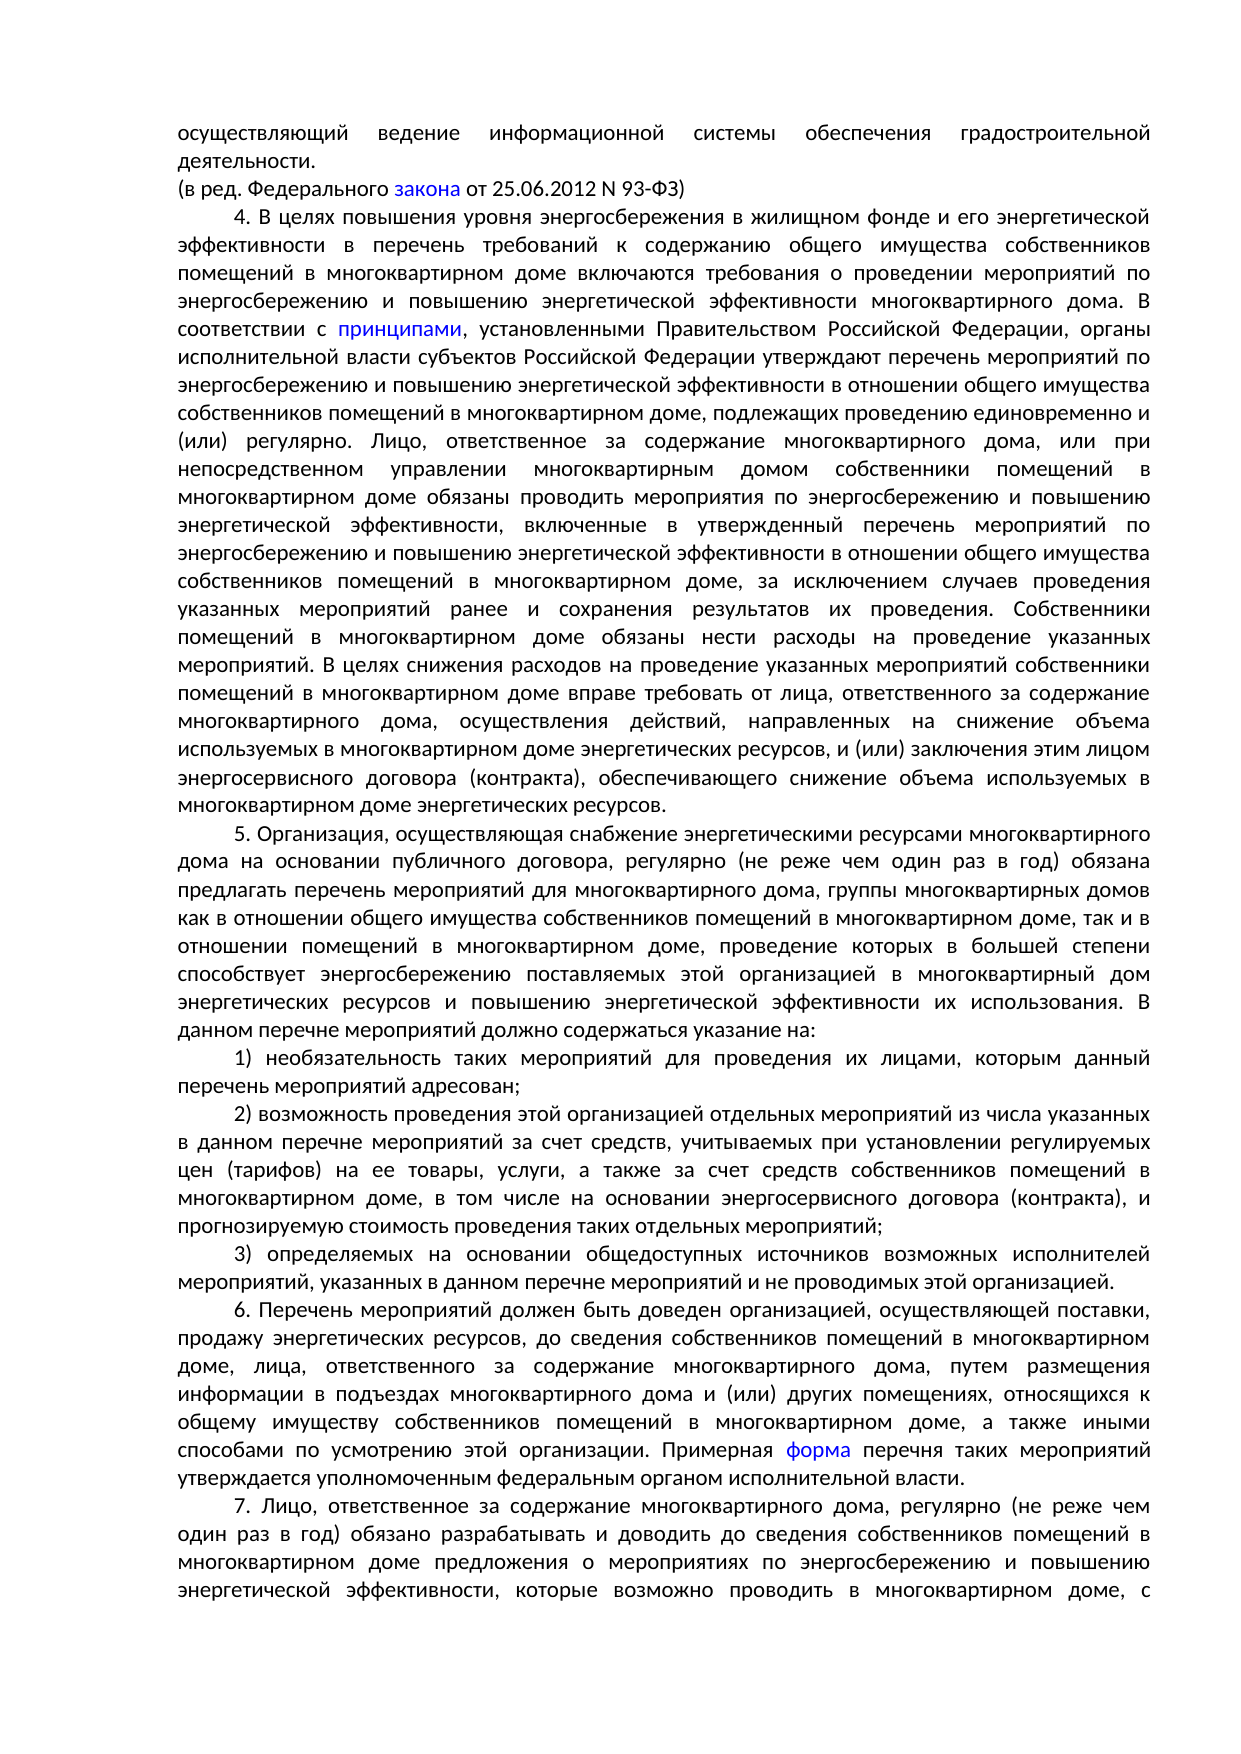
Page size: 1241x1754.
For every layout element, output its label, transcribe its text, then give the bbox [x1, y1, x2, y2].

text 1) необязательность таких мероприятий для проведения их лицами, которым данный перечень мероприятий адресован; [177, 1043, 1152, 1099]
text 3) определяемых на основании общедоступных источников возможных исполнителей мероприятий, указанных в данном перечне мероприятий и не проводимых этой организацией. [177, 1239, 1152, 1295]
text 6. Перечень мероприятий должен быть доведен организацией, осуществляющей поставки, продажу энергетических ресурсов, до сведения собственников помещений в многоквартирном доме, лица, ответственного за содержание многоквартирного дома, путем размещения информации в подъездах многоквартирного дома и (или) других помещениях, относящихся к общему имуществу собственников помещений в многоквартирном доме, а также иными способами по усмотрению этой организации. Примерная форма перечня таких мероприятий утверждается уполномоченным федеральным органом исполнительной власти. [177, 1295, 1152, 1491]
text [177, 1491, 1152, 1603]
text (в ред. Федерального закона от 25.06.2012 N 93-ФЗ) [177, 174, 1152, 202]
text 5. Организация, осуществляющая снабжение энергетическими ресурсами многоквартирного дома на основании публичного договора, регулярно (не реже чем один раз в год) обязана предлагать перечень мероприятий для многоквартирного дома, группы многоквартирных домов как в отношении общего имущества собственников помещений в многоквартирном доме, так и в отношении помещений в многоквартирном доме, проведение которых в большей степени способствует энергосбережению поставляемых этой организацией в многоквартирный дом энергетических ресурсов и повышению энергетической эффективности их использования. В данном перечне мероприятий должно содержаться указание на: [177, 819, 1152, 1043]
text 4. В целях повышения уровня энергосбережения в жилищном фонде и его энергетической эффективности в перечень требований к содержанию общего имущества собственников помещений в многоквартирном доме включаются требования о проведении мероприятий по энергосбережению и повышению энергетической эффективности многоквартирного дома. В соответствии с принципами, установленными Правительством Российской Федерации, органы исполнительной власти субъектов Российской Федерации утверждают перечень мероприятий по энергосбережению и повышению энергетической эффективности в отношении общего имущества собственников помещений в многоквартирном доме, подлежащих проведению единовременно и (или) регулярно. Лицо, ответственное за содержание многоквартирного дома, или при непосредственном управлении многоквартирным домом собственники помещений в многоквартирном доме обязаны проводить мероприятия по энергосбережению и повышению энергетической эффективности, включенные в утвержденный перечень мероприятий по энергосбережению и повышению энергетической эффективности в отношении общего имущества собственников помещений в многоквартирном доме, за исключением случаев проведения указанных мероприятий ранее и сохранения результатов их проведения. Собственники помещений в многоквартирном доме обязаны нести расходы на проведение указанных мероприятий. В целях снижения расходов на проведение указанных мероприятий собственники помещений в многоквартирном доме вправе требовать от лица, ответственного за содержание многоквартирного дома, осуществления действий, направленных на снижение объема используемых в многоквартирном доме энергетических ресурсов, и (или) заключения этим лицом энергосервисного договора (контракта), обеспечивающего снижение объема используемых в многоквартирном доме энергетических ресурсов. [177, 202, 1152, 819]
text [177, 118, 1152, 174]
text 2) возможность проведения этой организацией отдельных мероприятий из числа указанных в данном перечне мероприятий за счет средств, учитываемых при установлении регулируемых цен (тарифов) на ее товары, услуги, а также за счет средств собственников помещений в многоквартирном доме, в том числе на основании энергосервисного договора (контракта), и прогнозируемую стоимость проведения таких отдельных мероприятий; [177, 1099, 1152, 1239]
